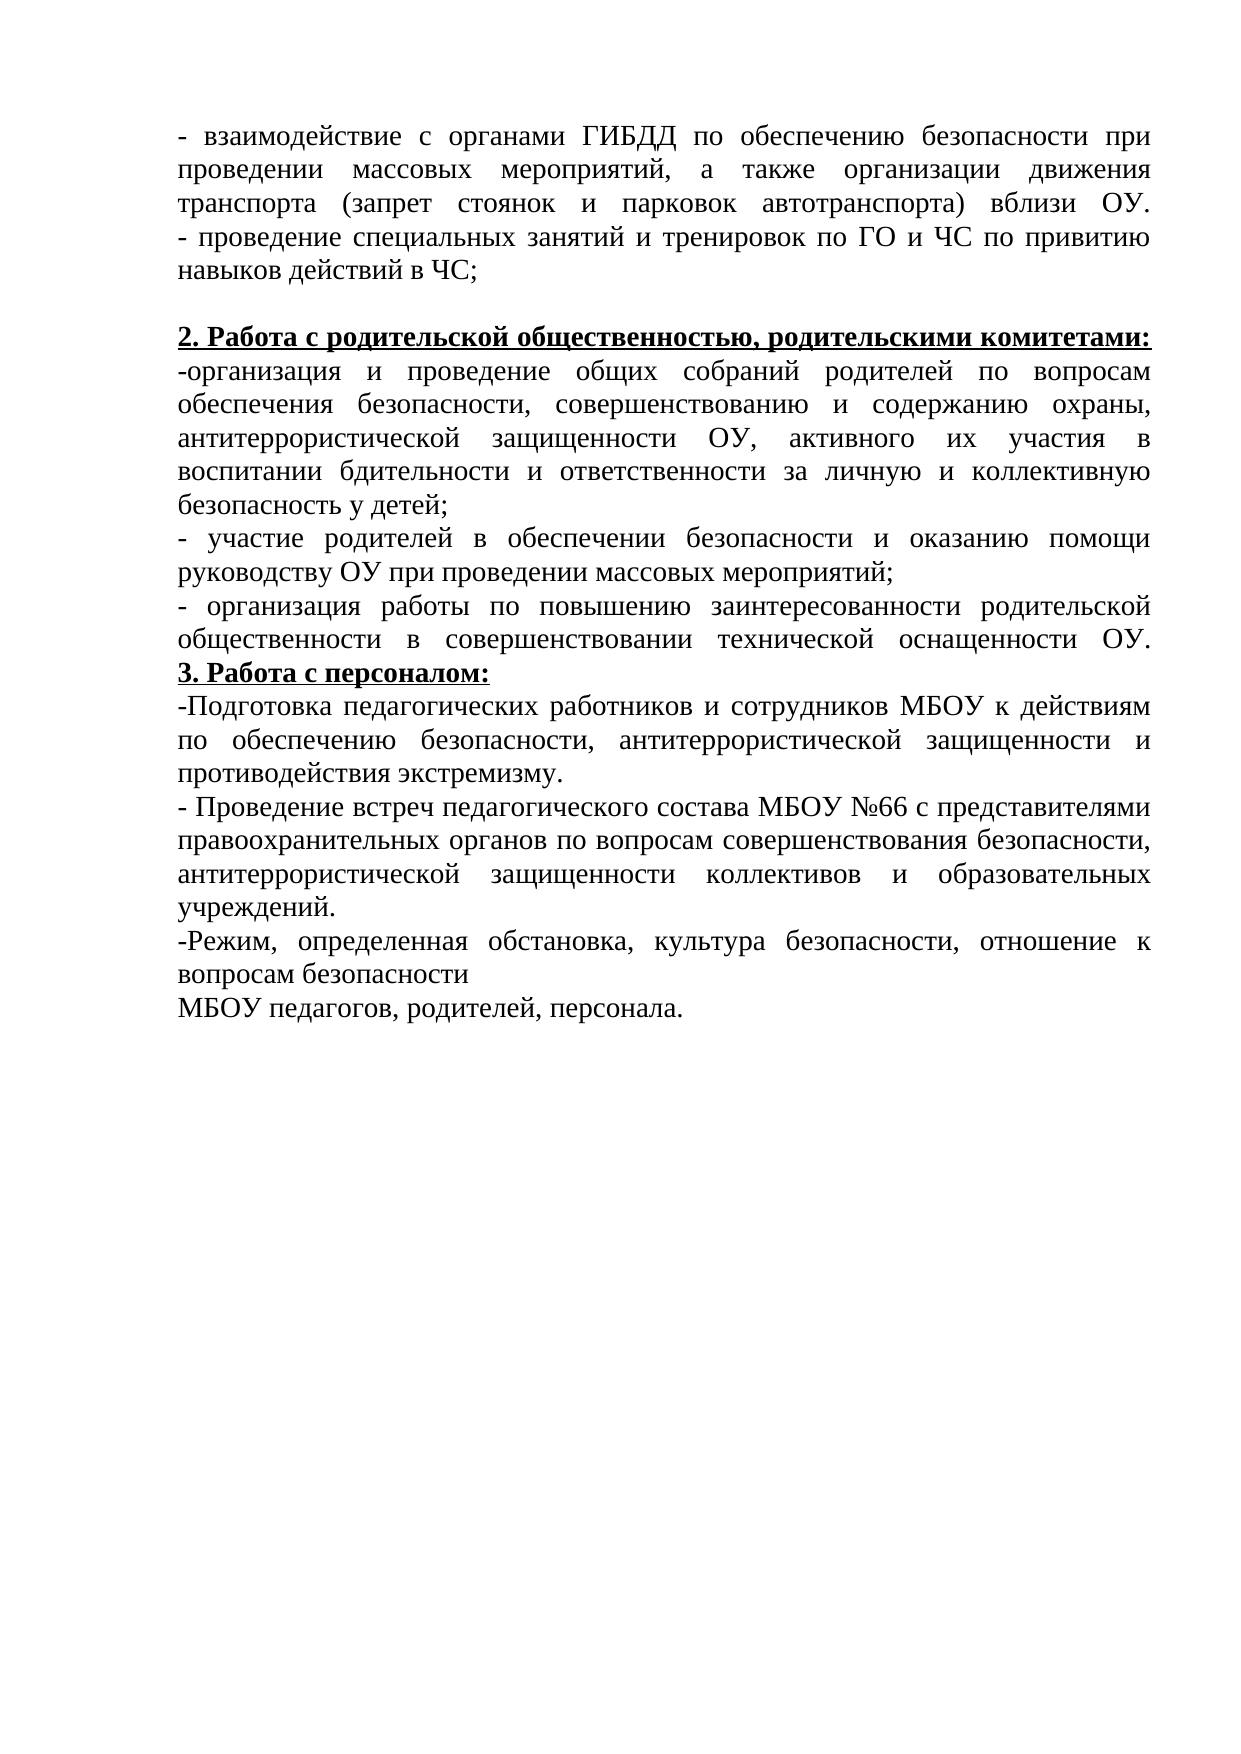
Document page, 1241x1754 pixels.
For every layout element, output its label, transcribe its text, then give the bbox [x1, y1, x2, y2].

text 2. Работа с родительской общественностью, родительскими комитетами: -организация и проведение общих собраний родителей по вопросам обеспечения безопасности, совершенствованию и содержанию охраны, антитеррористической защищенности ОУ, активного их участия в воспитании бдительности и ответственности за личную и коллективную безопасность у детей; [177, 349, 1152, 521]
text - Проведение встреч педагогического состава МБОУ №66 с представителями правоохранительных органов по вопросам совершенствования безопасности, антитеррористической защищенности коллективов и образовательных учреждений. [177, 789, 1152, 923]
text - участие родителей в обеспечении безопасности и оказанию помощи руководству ОУ при проведении массовых мероприятий; [177, 521, 1152, 588]
text 2. Работа с родительской общественностью, родительскими комитетами: -организация и проведение общих собраний родителей по вопросам обеспечения безопасности, совершенствованию и содержанию охраны, антитеррористической защищенности ОУ, активного их участия в воспитании бдительности и ответственности за личную и коллективную безопасность у детей; [177, 319, 1152, 348]
text -Подготовка педагогических работников и сотрудников МБОУ к действиям по обеспечению безопасности, антитеррористической защищенности и противодействия экстремизму. [177, 688, 1152, 789]
text МБОУ педагогов, родителей, персонала. [177, 990, 1152, 1024]
text -Режим, определенная обстановка, культура безопасности, отношение к вопросам безопасности [177, 923, 1152, 990]
text - организация работы по повышению заинтересованности родительской общественности в совершенствовании технической оснащенности ОУ. 3. Работа с персоналом: [177, 588, 1152, 688]
text - взаимодействие с органами ГИБДД по обеспечению безопасности при проведении массовых мероприятий, а также организации движения транспорта (запрет стоянок и парковок автотранспорта) вблизи ОУ. - проведение специальных занятий и тренировок по ГО и ЧС по привитию навыков действий в ЧС; [177, 118, 1152, 286]
